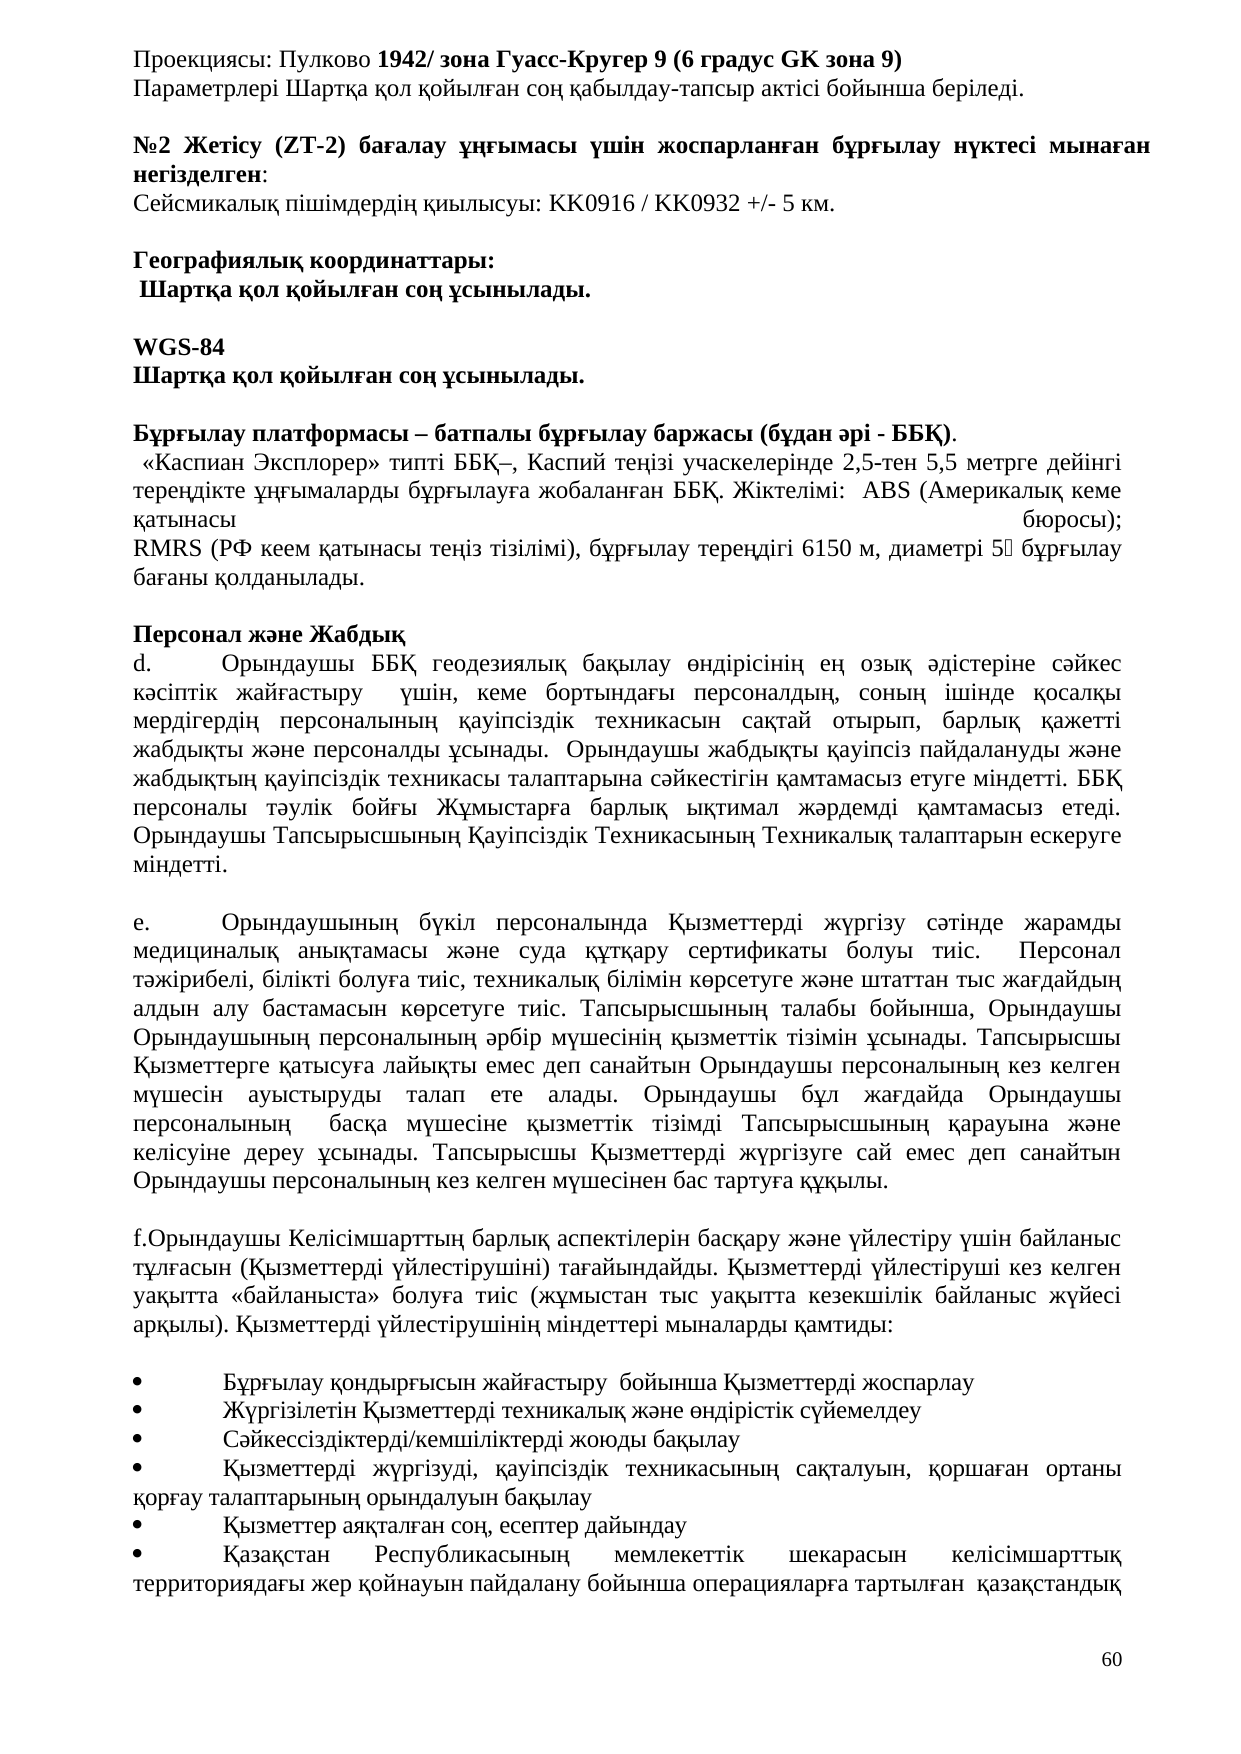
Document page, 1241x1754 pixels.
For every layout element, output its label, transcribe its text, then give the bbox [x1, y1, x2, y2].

text WGS-84 [133, 332, 1122, 361]
list Қызметтерді жүргізуді, қауіпсіздік техникасының сақталуын, қоршаған ортаны қорғау талаптарының орындалуын бақылау [133, 1453, 1122, 1511]
text Бұрғылау платформасы – батпалы бұрғылау баржасы (бұдан әрі - ББҚ). [133, 418, 1122, 447]
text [133, 73, 1122, 102]
text №2 Жетісу (ZT-2) бағалау ұңғымасы үшін жоспарланған бұрғылау нүктесі мынаған негізделген: [133, 131, 1152, 188]
text Географиялық координаттары: [133, 246, 1122, 274]
text Персонал және Жабдық [133, 619, 1122, 648]
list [133, 1539, 1122, 1597]
list Қызметтер аяқталған соң, есептер дайындау [133, 1511, 1122, 1539]
list Орындаушының бүкіл персоналында Қызметтерді жүргізу сәтінде жарамды медициналық анықтамасы және суда құтқару сертификаты болуы тиіс. Персонал тәжірибелі, білікті болуға тиіс, техникалық білімін көрсетуге және штаттан тыс жағдайдың алдын алу бастамасын көрсетуге тиіс. Тапсырысшының талабы бойынша, Орындаушы Орындаушының персоналының әрбір мүшесінің қызметтік тізімін ұсынады. Тапсырысшы Қызметтерге қатысуға лайықты емес деп санайтын Орындаушы персоналының кез келген мүшесін ауыстыруды талап ете алады. Орындаушы бұл жағдайда Орындаушы персоналының басқа мүшесіне қызметтік тізімді Тапсырысшының қарауына және келісуіне дереу ұсынады. Тапсырысшы Қызметтерді жүргізуге сай емес деп санайтын Орындаушы персоналының кез келген мүшесінен бас тартуға құқылы. [133, 907, 1122, 1194]
list Бұрғылау қондырғысын жайғастыру бойынша Қызметтерді жоспарлау [133, 1367, 1122, 1396]
list Жүргізілетін Қызметтерді техникалық және өндірістік сүйемелдеу [133, 1396, 1122, 1424]
text Проекциясы: Пулково 1942/ зона Гуасс-Кругер 9 (6 градус GK зона 9) [133, 44, 1122, 73]
list Орындаушы ББҚ геодезиялық бақылау өндірісінің ең озық әдістеріне сәйкес кәсіптік жайғастыру үшін, кеме бортындағы персоналдың, соның ішінде қосалқы мердігердің персоналының қауіпсіздік техникасын сақтай отырып, барлық қажетті жабдықты және персоналды ұсынады. Орындаушы жабдықты қауіпсіз пайдалануды және жабдықтың қауіпсіздік техникасы талаптарына сәйкестігін қамтамасыз етуге міндетті. ББҚ персоналы тәулік бойғы Жұмыстарға барлық ықтимал жәрдемді қамтамасыз етеді. Орындаушы Тапсырысшының Қауіпсіздік Техникасының Техникалық талаптарын ескеруге міндетті. [133, 648, 1122, 878]
text Сейсмикалық пішімдердің қиылысуы: KK0916 / KK0932 +/- 5 км. [133, 188, 1122, 217]
list Орындаушы Келісімшарттың барлық аспектілерін басқару және үйлестіру үшін байланыс тұлғасын (Қызметтерді үйлестірушіні) тағайындайды. Қызметтерді үйлестіруші кез келген уақытта «байланыста» болуға тиіс (жұмыстан тыс уақытта кезекшілік байланыс жүйесі арқылы). Қызметтерді үйлестірушінің міндеттері мыналарды қамтиды: [133, 1223, 1122, 1338]
text Шартқа қол қойылған соң ұсынылады. [133, 274, 1122, 303]
text «Каспиан Эксплорер» типті ББҚ–, Каспий теңізі учаскелерінде 2,5-тен 5,5 метрге дейінгі тереңдікте ұңғымаларды бұрғылауға жобаланған ББҚ. Жіктелімі: ABS (Америкалық кеме қатынасы бюросы); RMRS (РФ кеем қатынасы теңіз тізілімі), бұрғылау тереңдігі 6150 м, диаметрі 5 бұрғылау бағаны қолданылады. [133, 447, 1122, 591]
text Шартқа қол қойылған соң ұсынылады. [133, 361, 1122, 389]
list Сәйкессіздіктерді/кемшіліктерді жоюды бақылау [133, 1424, 1122, 1453]
